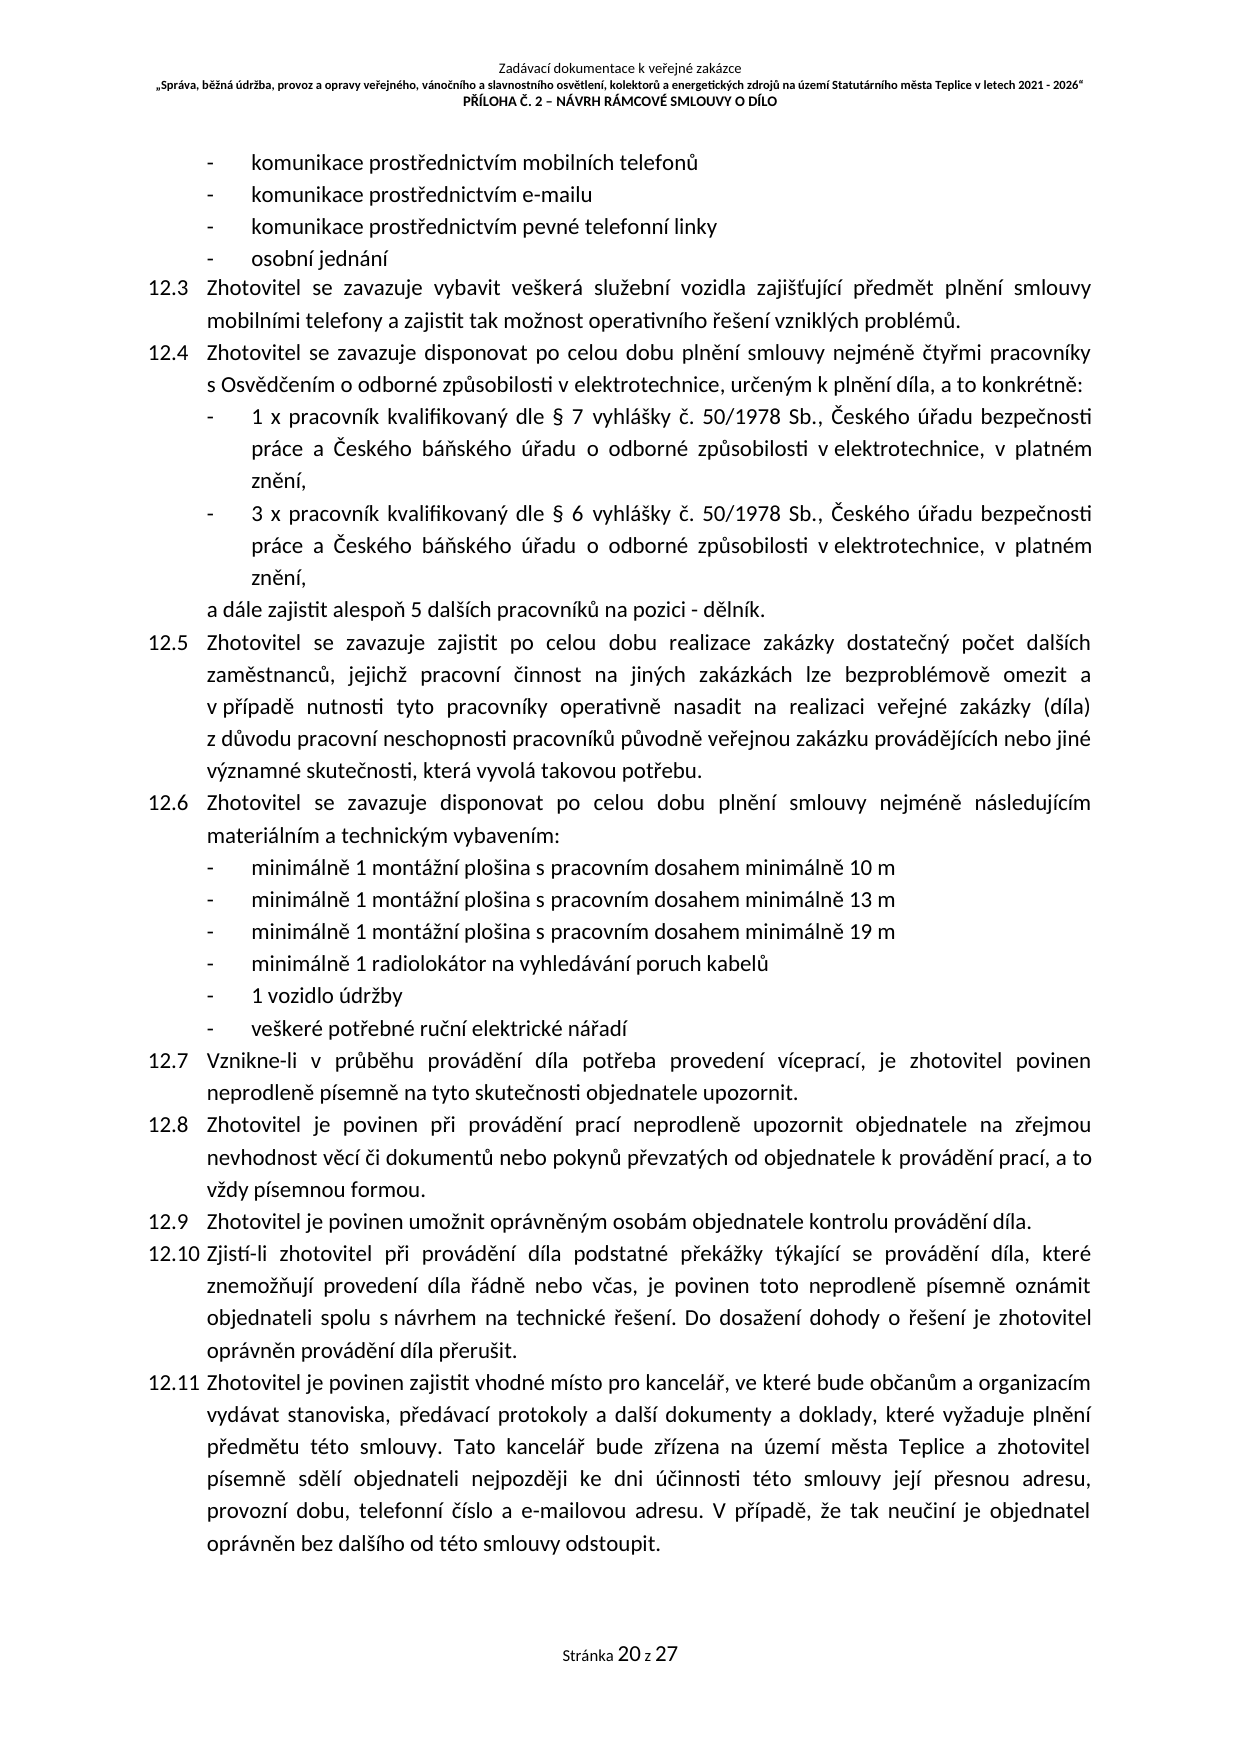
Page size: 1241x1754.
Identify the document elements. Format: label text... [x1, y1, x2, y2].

list Zhotovitel se zavazuje disponovat po celou dobu plnění smlouvy nejméně následujícím materiálním a technickým vybavením: [148, 788, 1093, 849]
list minimálně 1 montážní plošina s pracovním dosahem minimálně 19 m [207, 917, 1093, 945]
list Zjistí-li zhotovitel při provádění díla podstatné překážky týkající se provádění díla, které znemožňují provedení díla řádně nebo včas, je povinen toto neprodleně písemně oznámit objednateli spolu s návrhem na technické řešení. Do dosažení dohody o řešení je zhotovitel oprávněn provádění díla přerušit. [148, 1239, 1093, 1364]
list 1 vozidlo údržby [207, 982, 1093, 1010]
list minimálně 1 montážní plošina s pracovním dosahem minimálně 13 m [207, 885, 1093, 913]
list Zhotovitel je povinen při provádění prací neprodleně upozornit objednatele na zřejmou nevhodnost věcí či dokumentů nebo pokynů převzatých od objednatele k provádění prací, a to vždy písemnou formou. [148, 1110, 1093, 1203]
list Zhotovitel se zavazuje disponovat po celou dobu plnění smlouvy nejméně čtyřmi pracovníky s Osvědčením o odborné způsobilosti v elektrotechnice, určeným k plnění díla, a to konkrétně: [148, 338, 1093, 398]
list 1 x pracovník kvalifikovaný dle § 7 vyhlášky č. 50/1978 Sb., Českého úřadu bezpečnosti práce a Českého báňského úřadu o odborné způsobilosti v elektrotechnice, v platném znění, [207, 402, 1093, 495]
list komunikace prostřednictvím e-mailu [207, 180, 1093, 208]
text a dále zajistit alespoň 5 dalších pracovníků na pozici - dělník. [148, 595, 1093, 623]
list komunikace prostřednictvím mobilních telefonů [207, 148, 1093, 176]
list 3 x pracovník kvalifikovaný dle § 6 vyhlášky č. 50/1978 Sb., Českého úřadu bezpečnosti práce a Českého báňského úřadu o odborné způsobilosti v elektrotechnice, v platném znění, [207, 499, 1093, 591]
list Zhotovitel se zavazuje vybavit veškerá služební vozidla zajišťující předmět plnění smlouvy mobilními telefony a zajistit tak možnost operativního řešení vzniklých problémů. [148, 273, 1093, 334]
list minimálně 1 radiolokátor na vyhledávání poruch kabelů [207, 949, 1093, 977]
list veškeré potřebné ruční elektrické nářadí [207, 1014, 1093, 1042]
list komunikace prostřednictvím pevné telefonní linky [207, 212, 1093, 240]
list Zhotovitel je povinen umožnit oprávněným osobám objednatele kontrolu provádění díla. [148, 1207, 1093, 1235]
list osobní jednání [207, 244, 1093, 272]
list Zhotovitel je povinen zajistit vhodné místo pro kancelář, ve které bude občanům a organizacím vydávat stanoviska, předávací protokoly a další dokumenty a doklady, které vyžaduje plnění předmětu této smlouvy. Tato kancelář bude zřízena na území města Teplice a zhotovitel písemně sdělí objednateli nejpozději ke dni účinnosti této smlouvy její přesnou adresu, provozní dobu, telefonní číslo a e-mailovou adresu. V případě, že tak neučiní je objednatel oprávněn bez dalšího od této smlouvy odstoupit. [148, 1368, 1093, 1557]
list Zhotovitel se zavazuje zajistit po celou dobu realizace zakázky dostatečný počet dalších zaměstnanců, jejichž pracovní činnost na jiných zakázkách lze bezproblémově omezit a v případě nutnosti tyto pracovníky operativně nasadit na realizaci veřejné zakázky (díla) z důvodu pracovní neschopnosti pracovníků původně veřejnou zakázku provádějících nebo jiné významné skutečnosti, která vyvolá takovou potřebu. [148, 628, 1093, 784]
list Vznikne-li v průběhu provádění díla potřeba provedení víceprací, je zhotovitel povinen neprodleně písemně na tyto skutečnosti objednatele upozornit. [148, 1046, 1093, 1106]
list minimálně 1 montážní plošina s pracovním dosahem minimálně 10 m [207, 853, 1093, 881]
